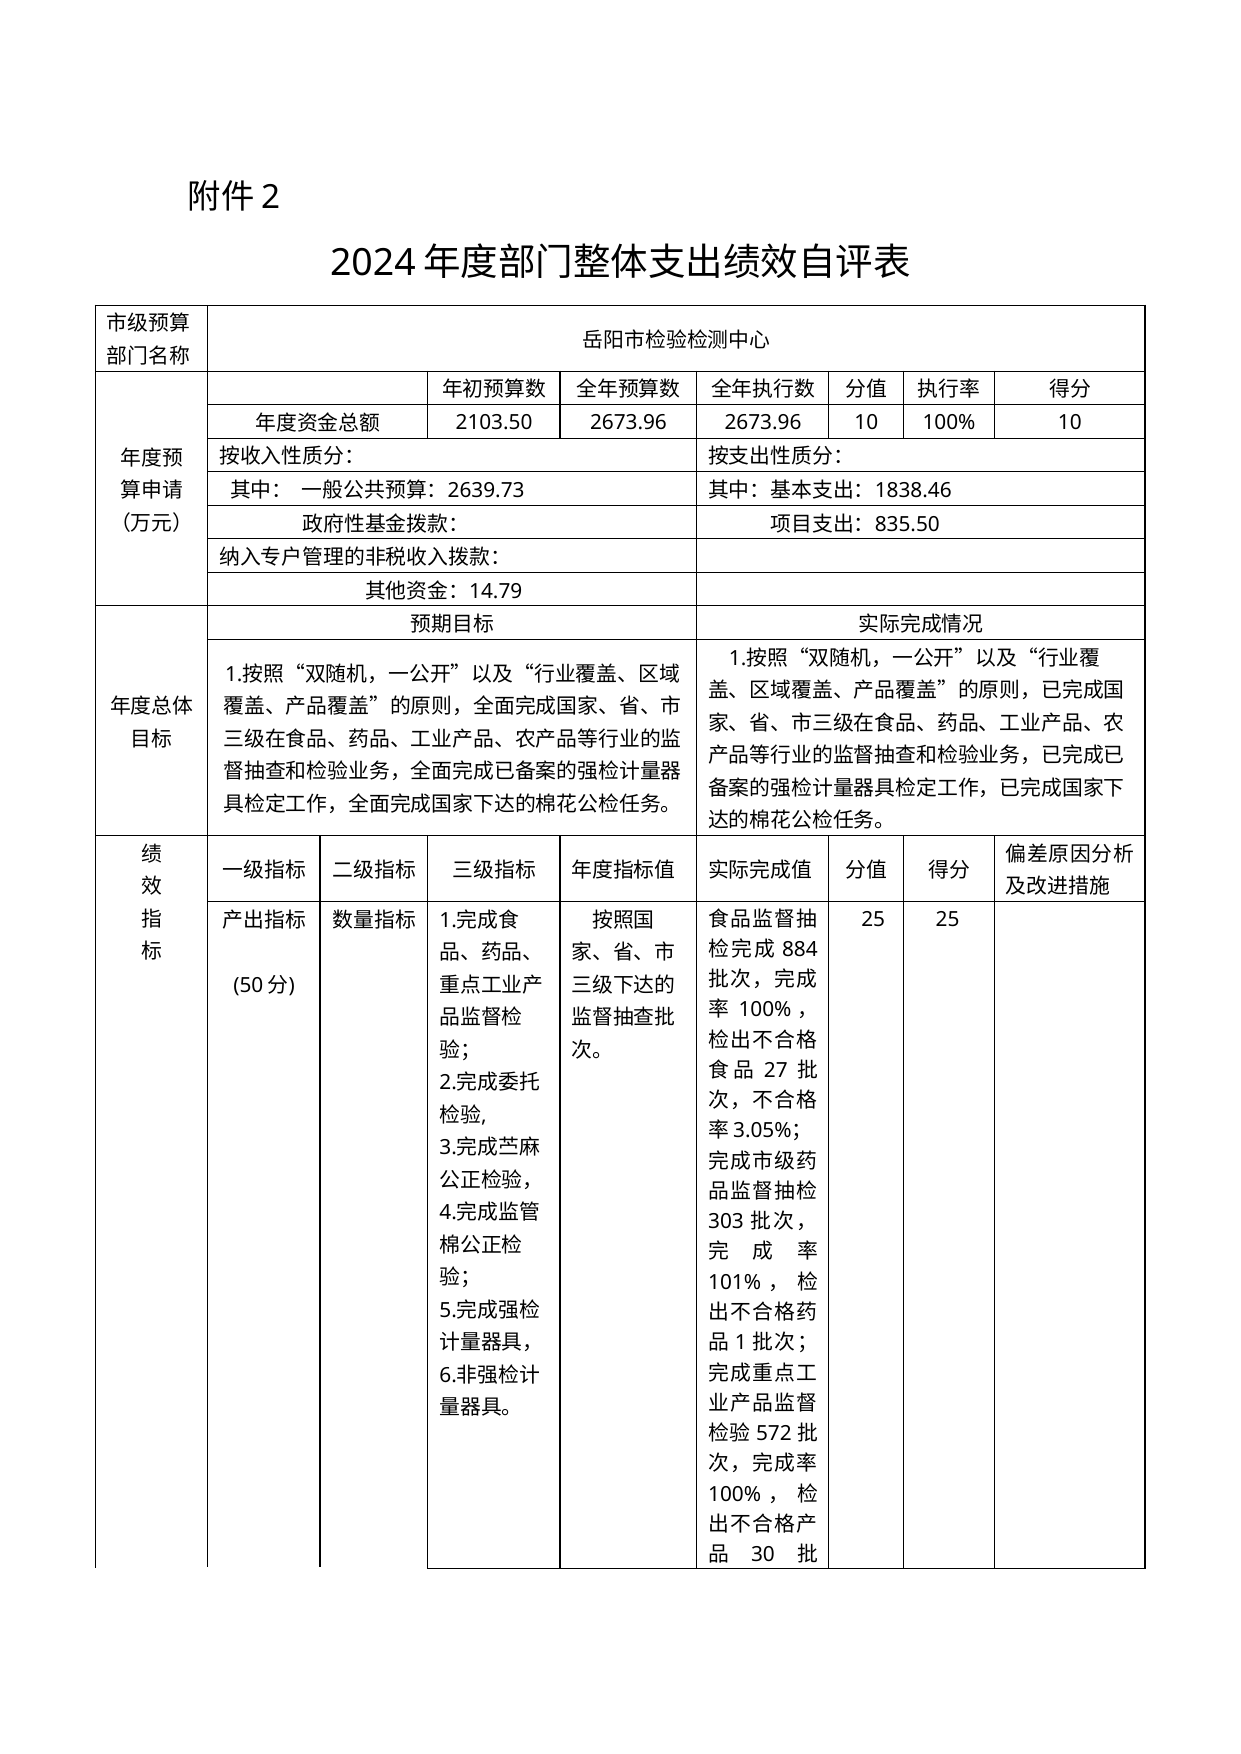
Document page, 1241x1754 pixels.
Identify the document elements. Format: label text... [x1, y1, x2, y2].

table_cell 25 [829, 902, 903, 1568]
table_cell 其中： 一般公共预算：2639.73 [208, 472, 696, 505]
table_cell 按支出性质分： [697, 439, 1144, 471]
text 2024年度部门整体支出绩效自评表 [187, 227, 1053, 292]
table_cell 1.按照“双随机，一公开”以及“行业覆盖、区域覆盖、产品覆盖”的原则，全面完成国家、省、市三级在食品、药品、工业产品、农产品等行业的监督抽查和检验业务，全面完成已备案的强检计量器具检定工作，全面完成国家下达的棉花公检任务。 [208, 640, 696, 835]
table_cell 分值 [829, 836, 903, 901]
table_cell 年初预算数 [428, 372, 559, 404]
table_cell 其中：基本支出：1838.46 [697, 472, 1144, 505]
table_cell 得分 [995, 372, 1144, 404]
table_cell 其他资金：14.79 [208, 573, 696, 605]
table_cell 10 [829, 405, 903, 438]
table_header 岳阳市检验检测中心 [208, 306, 1144, 371]
table_cell 三级指标 [428, 836, 559, 901]
table_cell 年度预 算申请 （万元） [96, 372, 207, 605]
text 填表人： 填报日期： 联系电话： 单位负责人签字：附件2 [187, 162, 1053, 227]
table_cell 2673.96 [561, 405, 696, 438]
table_cell 2103.50 [428, 405, 559, 438]
table_cell 预期目标 [208, 606, 696, 639]
table_cell 年度资金总额 [208, 405, 427, 438]
table_cell 按收入性质分： [208, 439, 696, 471]
table_cell 数量指标 [320, 902, 427, 1568]
table_cell 年度总体目标 [96, 606, 207, 835]
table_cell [561, 902, 696, 1568]
table_cell 年度指标值 [561, 836, 696, 901]
table_cell 1.按照“双随机，一公开”以及“行业覆盖、区域覆盖、产品覆盖”的原则，已完成国家、省、市三级在食品、药品、工业产品、农产品等行业的监督抽查和检验业务，已完成已备案的强检计量器具检定工作，已完成国家下达的棉花公检任务。 [697, 640, 1144, 835]
table_cell [995, 902, 1144, 1568]
table_cell 偏差原因分析及改进措施 [995, 836, 1144, 901]
table_cell 100% [904, 405, 994, 438]
table_cell 二级指标 [321, 836, 427, 901]
table_cell 25 [904, 902, 994, 1568]
table_cell 分值 [829, 372, 903, 404]
table_cell 全年预算数 [561, 372, 696, 404]
table_cell 2673.96 [697, 405, 828, 438]
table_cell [697, 902, 828, 1568]
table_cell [428, 902, 559, 1568]
table_cell [697, 539, 1144, 572]
table_cell 实际完成情况 [697, 606, 1144, 639]
table_cell 政府性基金拨款： [208, 506, 696, 538]
table_cell [697, 573, 1144, 605]
table_cell 绩 效 指 标 [96, 836, 208, 1568]
table_cell 实际完成值 [697, 836, 828, 901]
table_cell 纳入专户管理的非税收入拨款： [208, 539, 696, 572]
table_cell 一级指标 [208, 836, 319, 901]
table_cell 产出指标 (50分) [208, 902, 320, 1568]
table_cell 10 [995, 405, 1144, 438]
table_cell 项目支出：835.50 [697, 506, 1144, 538]
table_cell 得分 [904, 836, 994, 901]
table_cell 执行率 [904, 372, 994, 404]
table_cell [208, 372, 427, 404]
table_header 市级预算部门名称 [96, 306, 207, 371]
table_cell 全年执行数 [697, 372, 828, 404]
